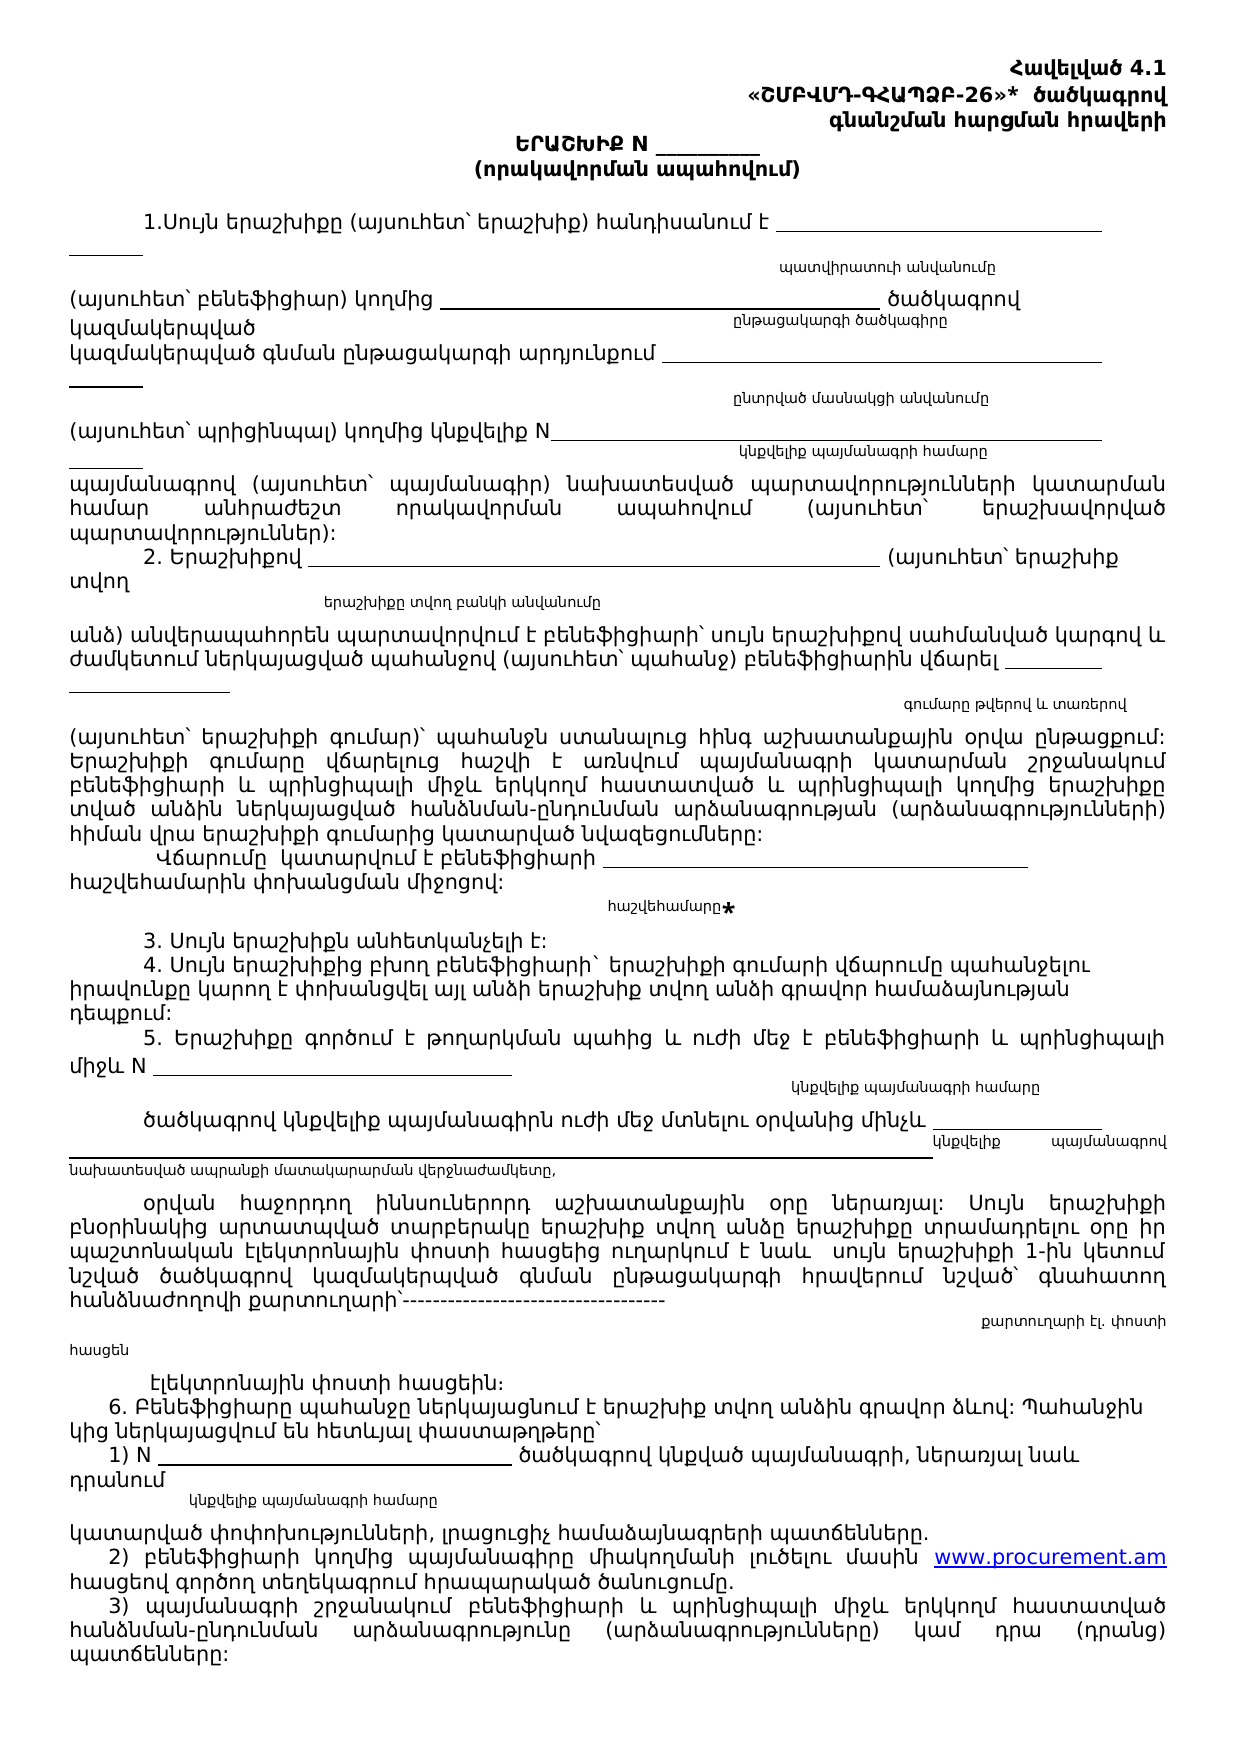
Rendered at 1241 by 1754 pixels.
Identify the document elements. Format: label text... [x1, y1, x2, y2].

text կնքվելիք պայմանագրի համարը [69, 1079, 1167, 1108]
text 1.Սույն երաշխիքը (այսուհետ՝ երաշխիք) հանդիսանում է [69, 210, 1167, 258]
text ընտրված մասնակցի անվանումը [69, 389, 1167, 419]
text կազմակերպված գնման ընթացակարգի արդյունքում [69, 341, 1167, 389]
text 3. Սույն երաշխիքն անհետկանչելի է: [69, 929, 1167, 953]
list ծածկագրով կնքվելիք պայմանագիրն ուժի մեջ մտնելու օրվանից մինչև կնքվելիք պայմանագրով նախատեսված ապրանքի մատակարարման վերջնաժամկետը, [69, 1108, 1167, 1191]
text (այսուհետ՝ երաշխիքի գումար)՝ պահանջն ստանալուց հինգ աշխատանքային օրվա ընթացքում: Երաշխիքի գումարը վճարելուց հաշվի է առնվում պայմանագրի կատարման շրջանակում բենեֆիցիարի և պրինցիպալի միջև երկկողմ հաստատված և պրինցիպալի կողմից երաշխիքը տված անձին ներկայացված հանձնման-ընդունման արձանագրության (արձանագրությունների) հիման վրա երաշխիքի գումարից կատարված նվազեցումները: [69, 725, 1167, 846]
text անձ) անվերապահորեն պարտավորվում է բենեֆիցիարի՝ սույն երաշխիքով սահմանված կարգով և ժամկետում ներկայացված պահանջով (այսուհետ՝ պահանջ) բենեֆիցիարին վճարել [69, 623, 1167, 696]
list օրվան հաջորդող իննսուներորդ աշխատանքային օրը ներառյալ: Սույն երաշխիքի բնօրինակից արտատպված տարբերակը երաշխիք տվող անձը երաշխիքը տրամադրելու օրը իր պաշտոնական էլեկտրոնային փոստի հասցեից ուղարկում է նաև սույն երաշխիքի 1-ին կետում նշված ծածկագրով կազմակերպված գնման ընթացակարգի հրավերում նշված՝ գնահատող հանձնաժողովի քարտուղարի՝----------------------------------- [69, 1191, 1167, 1312]
text կատարված փոփոխությունների, լրացուցիչ համաձայնագրերի պատճենները. [69, 1521, 1167, 1545]
text գումարը թվերով և տառերով [807, 696, 1167, 725]
text (այսուհետ՝ բենեֆիցիար) կողմից ծածկագրով կազմակերպված ընթացակարգի ծածկագիրը [69, 287, 1167, 341]
text 1) N ծածկագրով կնքված պայմանագրի, ներառյալ նաև դրանում [69, 1443, 1167, 1492]
text պայմանագրով (այսուհետ՝ պայմանագիր) նախատեսված պարտավորությունների կատարման համար անհրաժեշտ որակավորման ապահովում (այսուհետ՝ երաշխավորված պարտավորություններ): [69, 472, 1167, 545]
text 2. Երաշխիքով (այսուհետ՝ երաշխիք տվող [69, 545, 1167, 593]
text (այսուհետ՝ պրիցինպալ) կողմից կնքվելիք N կնքվելիք պայմանագրի համարը [69, 419, 1167, 472]
text «ՇՄԲՎՄԴ-ԳՀԱՊՁԲ-26»* ծածկագրով [69, 80, 1167, 108]
list քարտուղարի էլ. փոստի հասցեն [69, 1312, 1167, 1371]
text 4. Սույն երաշխիքից բխող բենեֆիցիարի` երաշխիքի գումարի վճարումը պահանջելու իրավունքը կարող է փոխանցվել այլ անձի երաշխիք տվող անձի գրավոր համաձայնության դեպքում: [69, 953, 1167, 1026]
text կնքվելիք պայմանագրի համարը [69, 1492, 1167, 1521]
text Հավելված 4.1 [69, 56, 1167, 80]
text (որակավորման ապահովում) [69, 157, 1167, 181]
text 3) պայմանագրի շրջանակում բենեֆիցիարի և պրինցիպալի միջև երկկողմ հաստատված հանձնման-ընդունման արձանագրությունը (արձանագրությունները) կամ դրա (դրանց) պատճենները: [69, 1594, 1167, 1667]
text 6. Բենեֆիցիարը պահանջը ներկայացնում է երաշխիք տվող անձին գրավոր ձևով: Պահանջին կից ներկայացվում են հետևյալ փաստաթղթերը՝ [69, 1395, 1167, 1443]
text գնանշման հարցման հրավերի [69, 108, 1167, 132]
text Վճարումը կատարվում է բենեֆիցիարի հաշվեհամարին փոխանցման միջոցով: [69, 846, 1167, 894]
text 2) բենեֆիցիարի կողմից պայմանագիրը միակողմանի լուծելու մասին www.procurement.am հասցեով գործող տեղեկագրում հրապարակած ծանուցումը. [69, 1545, 1167, 1594]
text ԵՐԱՇԽԻՔ N __________ [69, 132, 1167, 157]
text պատվիրատուի անվանումը [659, 258, 1167, 287]
text հաշվեհամարը* [143, 894, 1167, 929]
list էլեկտրոնային փոստի հասցեին։ [69, 1371, 1167, 1395]
text 5. Երաշխիքը գործում է թողարկման պահից և ուժի մեջ է բենեֆիցիարի և պրինցիպալի միջև N [69, 1026, 1167, 1079]
text երաշխիքը տվող բանկի անվանումը [69, 593, 1167, 623]
